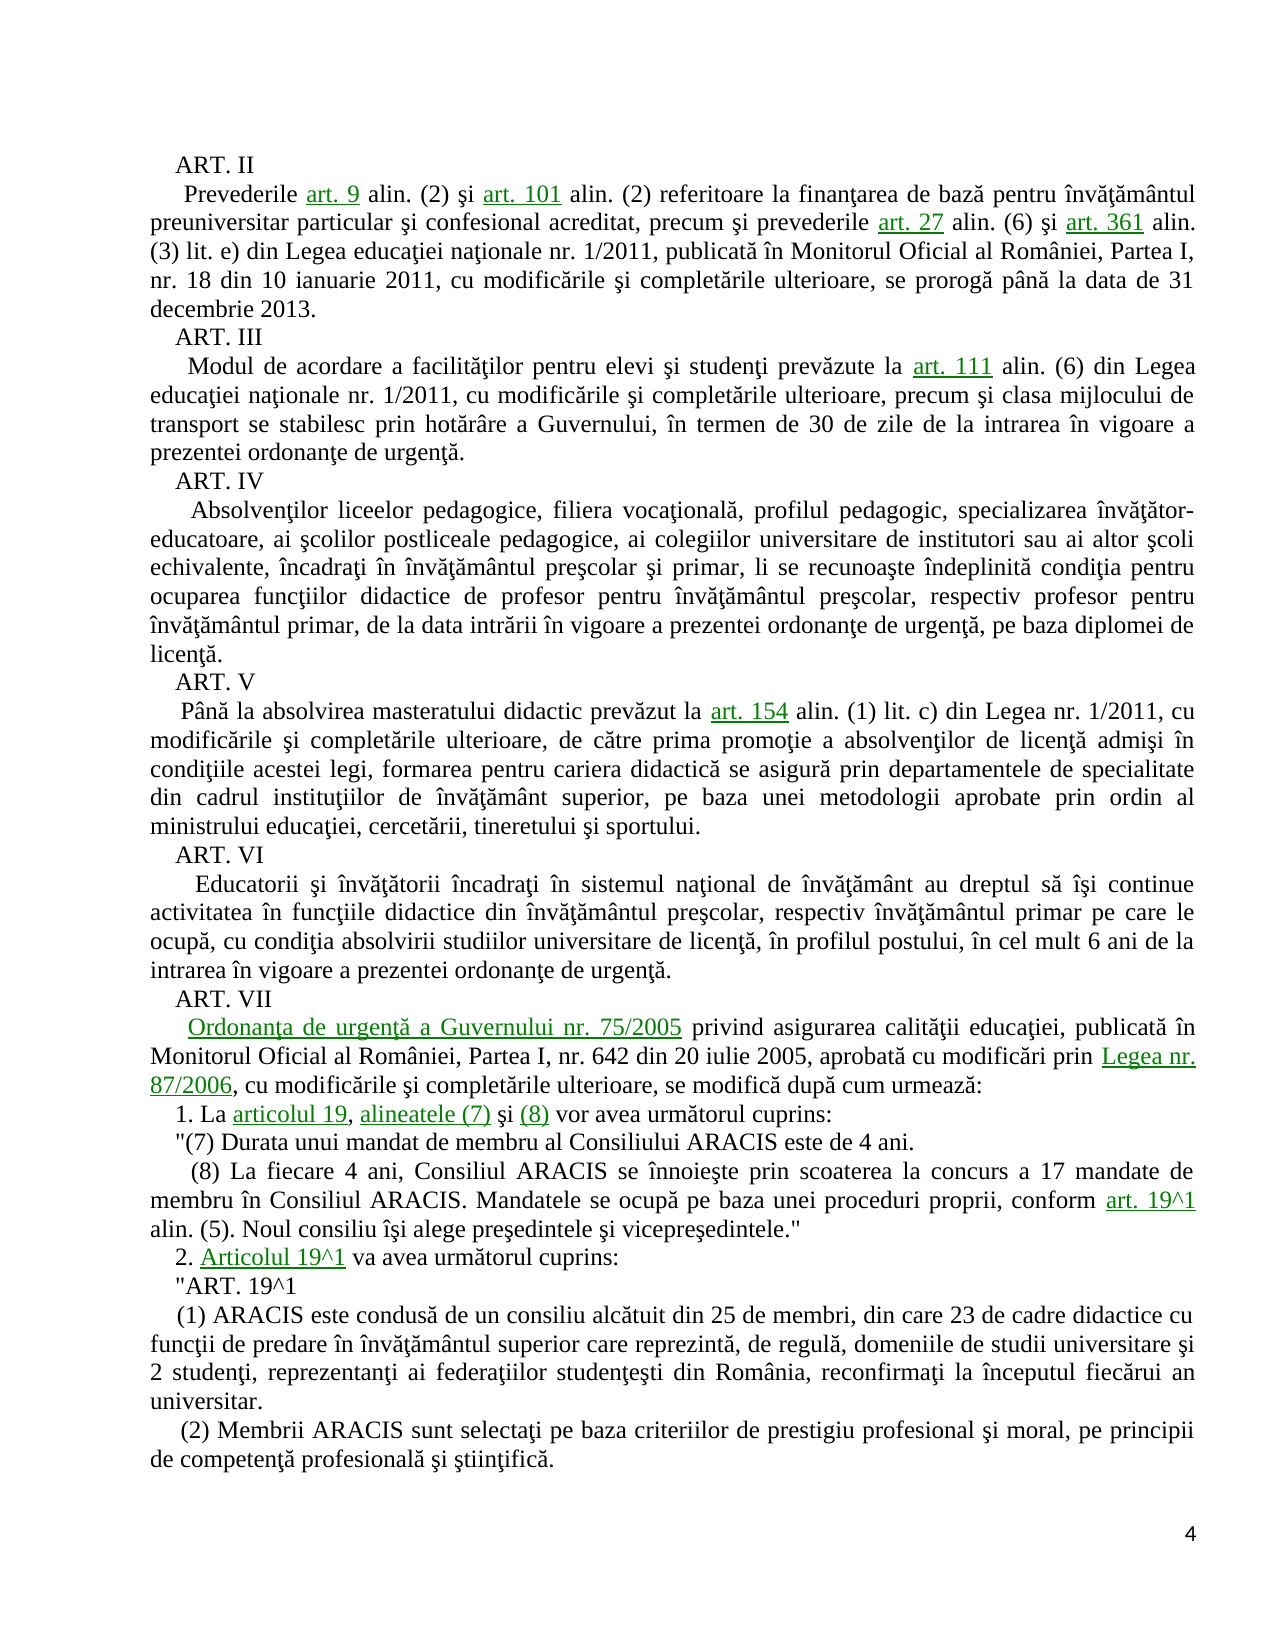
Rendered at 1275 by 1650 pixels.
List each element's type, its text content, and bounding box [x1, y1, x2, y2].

text Până la absolvirea masteratului didactic prevăzut la art. 154 alin. (1) lit. c) din Legea nr. 1/2011, cu modificările şi completările ulterioare, de către prima promoţie a absolvenţilor de licenţă admişi în condiţiile acestei legi, formarea pentru cariera didactică se asigură prin departamentele de specialitate din cadrul instituţiilor de învăţământ superior, pe baza unei metodologii aprobate prin ordin al ministrului educaţiei, cercetării, tineretului şi sportului. [150, 696, 1196, 840]
text ART. VII [150, 984, 1196, 1012]
text ART. VI [150, 840, 1196, 869]
text Ordonanţa de urgenţă a Guvernului nr. 75/2005 privind asigurarea calităţii educaţiei, publicată în Monitorul Oficial al României, Partea I, nr. 642 din 20 iulie 2005, aprobată cu modificări prin Legea nr. 87/2006, cu modificările şi completările ulterioare, se modifică după cum urmează: [150, 1012, 1196, 1099]
text 2. Articolul 19^1 va avea următorul cuprins: [150, 1242, 1196, 1271]
text Modul de acordare a facilităţilor pentru elevi şi studenţi prevăzute la art. 111 alin. (6) din Legea educaţiei naţionale nr. 1/2011, cu modificările şi completările ulterioare, precum şi clasa mijlocului de transport se stabilesc prin hotărâre a Guvernului, în termen de 30 de zile de la intrarea în vigoare a prezentei ordonanţe de urgenţă. [150, 351, 1196, 466]
text (2) Membrii ARACIS sunt selectaţi pe baza criteriilor de prestigiu profesional şi moral, pe principii de competenţă profesională şi ştiinţifică. [150, 1415, 1196, 1472]
text Educatorii şi învăţătorii încadraţi în sistemul naţional de învăţământ au dreptul să îşi continue activitatea în funcţiile didactice din învăţământul preşcolar, respectiv învăţământul primar pe care le ocupă, cu condiţia absolvirii studiilor universitare de licenţă, în profilul postului, în cel mult 6 ani de la intrarea în vigoare a prezentei ordonanţe de urgenţă. [150, 869, 1196, 984]
text ART. III [150, 322, 1196, 351]
text ART. IV [150, 466, 1196, 495]
text (8) La fiecare 4 ani, Consiliul ARACIS se înnoieşte prin scoaterea la concurs a 17 mandate de membru în Consiliul ARACIS. Mandatele se ocupă pe baza unei proceduri proprii, conform art. 19^1 alin. (5). Noul consiliu îşi alege preşedintele şi vicepreşedintele." [150, 1156, 1196, 1242]
text Absolvenţilor liceelor pedagogice, filiera vocaţională, profilul pedagogic, specializarea învăţător-educatoare, ai şcolilor postliceale pedagogice, ai colegiilor universitare de institutori sau ai altor şcoli echivalente, încadraţi în învăţământul preşcolar şi primar, li se recunoaşte îndeplinită condiţia pentru ocuparea funcţiilor didactice de profesor pentru învăţământul preşcolar, respectiv profesor pentru învăţământul primar, de la data intrării în vigoare a prezentei ordonanţe de urgenţă, pe baza diplomei de licenţă. [150, 495, 1196, 667]
text ART. V [150, 667, 1196, 696]
text Prevederile art. 9 alin. (2) şi art. 101 alin. (2) referitoare la finanţarea de bază pentru învăţământul preuniversitar particular şi confesional acreditat, precum şi prevederile art. 27 alin. (6) şi art. 361 alin. (3) lit. e) din Legea educaţiei naţionale nr. 1/2011, publicată în Monitorul Oficial al României, Partea I, nr. 18 din 10 ianuarie 2011, cu modificările şi completările ulterioare, se prorogă până la data de 31 decembrie 2013. [150, 179, 1196, 322]
text 1. La articolul 19, alineatele (7) şi (8) vor avea următorul cuprins: [150, 1099, 1196, 1127]
text "(7) Durata unui mandat de membru al Consiliului ARACIS este de 4 ani. [150, 1127, 1196, 1156]
text ART. II [150, 150, 1196, 179]
text "ART. 19^1 [150, 1271, 1196, 1300]
text (1) ARACIS este condusă de un consiliu alcătuit din 25 de membri, din care 23 de cadre didactice cu funcţii de predare în învăţământul superior care reprezintă, de regulă, domeniile de studii universitare şi 2 studenţi, reprezentanţi ai federaţiilor studenţeşti din România, reconfirmaţi la începutul fiecărui an universitar. [150, 1300, 1196, 1415]
